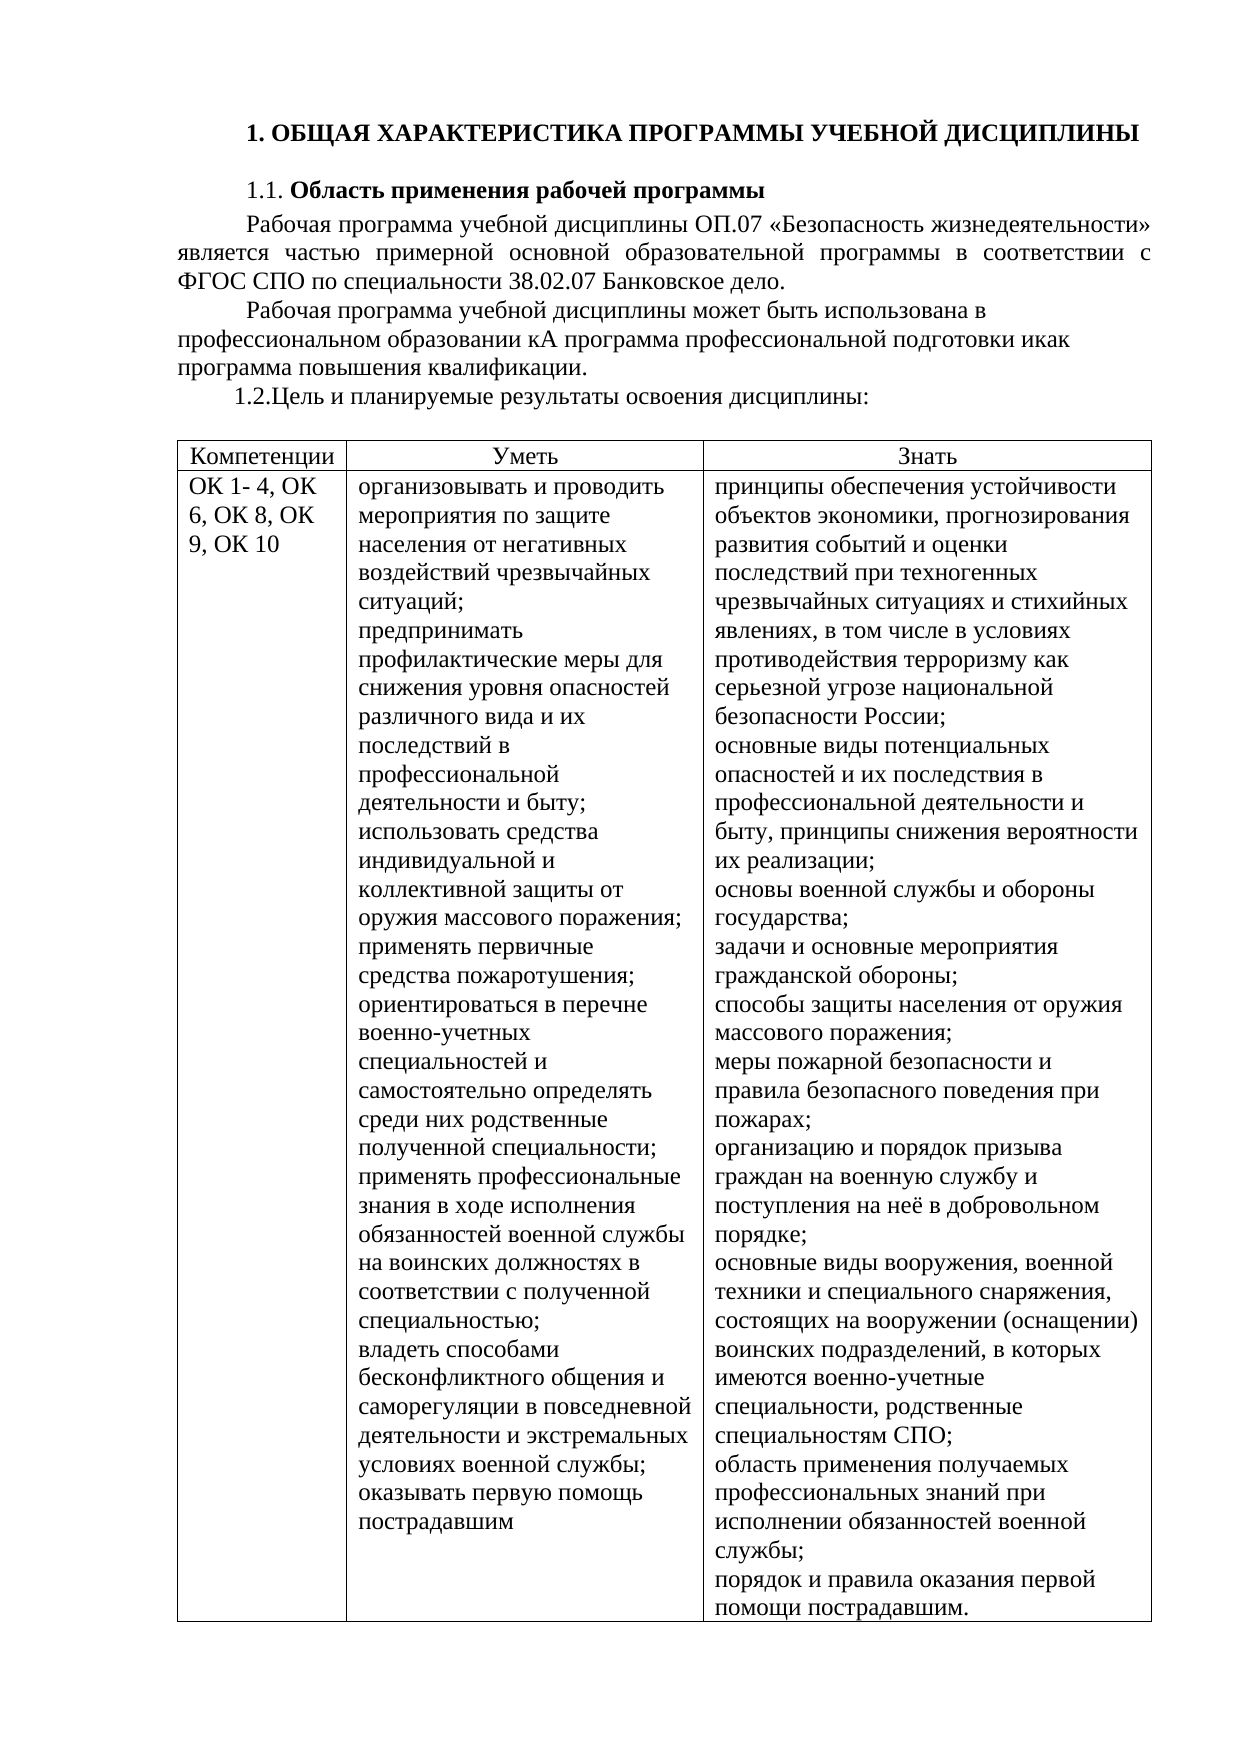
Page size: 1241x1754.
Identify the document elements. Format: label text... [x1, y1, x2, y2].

table_cell ОК 1- 4, ОК 6, ОК 8, ОК 9, ОК 10 [178, 471, 346, 1621]
table_cell организовывать и проводить мероприятия по защите населения от негативных воздействий чрезвычайных ситуаций; предпринимать профилактические меры для снижения уровня опасностей различного вида и их последствий в профессиональной деятельности и быту; использовать средства индивидуальной и коллективной защиты от оружия массового поражения; применять первичные средства пожаротушения; ориентироваться в перечне военно-учетных специальностей и самостоятельно определять среди них родственные полученной специальности; применять профессиональные знания в ходе исполнения обязанностей военной службы на воинских должностях в соответствии с полученной специальностью; владеть способами бесконфликтного общения и саморегуляции в повседневной деятельности и экстремальных условиях военной службы; оказывать первую помощь пострадавшим [347, 471, 703, 1621]
text 1.2.Цель и планируемые результаты освоения дисциплины: [234, 381, 1152, 410]
text Рабочая программа учебной дисциплины ОП.07 «Безопасность жизнедеятельности» является частью примерной основной образовательной программы в соответствии с ФГОС СПО по специальности 38.02.07 Банковское дело. [177, 209, 1152, 295]
table_header Уметь [347, 441, 703, 470]
table_cell принципы обеспечения устойчивости объектов экономики, прогнозирования развития событий и оценки последствий при техногенных чрезвычайных ситуациях и стихийных явлениях, в том числе в условиях противодействия терроризму как серьезной угрозе национальной безопасности России; основные виды потенциальных опасностей и их последствия в профессиональной деятельности и быту, принципы снижения вероятности их реализации; основы военной службы и обороны государства; задачи и основные мероприятия гражданской обороны; способы защиты населения от оружия массового поражения; меры пожарной безопасности и правила безопасного поведения при пожарах; организацию и порядок призыва граждан на военную службу и поступления на неё в добровольном порядке; основные виды вооружения, военной техники и специального снаряжения, состоящих на вооружении (оснащении) воинских подразделений, в которых имеются военно-учетные специальности, родственные специальностям СПО; область применения получаемых профессиональных знаний при исполнении обязанностей военной службы; порядок и правила оказания первой помощи пострадавшим. [704, 471, 1151, 1621]
text Рабочая программа учебной дисциплины может быть использована в профессиональном образовании кА программа профессиональной подготовки икак программа повышения квалификации. [177, 295, 1152, 381]
text 1.1. Область применения рабочей программы [177, 176, 1152, 204]
table_header Знать [704, 441, 1151, 470]
text 1. ОБЩАЯ ХАРАКТЕРИСТИКА ПРОГРАММЫ УЧЕБНОЙ ДИСЦИПЛИНЫ [177, 118, 1152, 147]
table_header Компетенции [178, 441, 346, 470]
